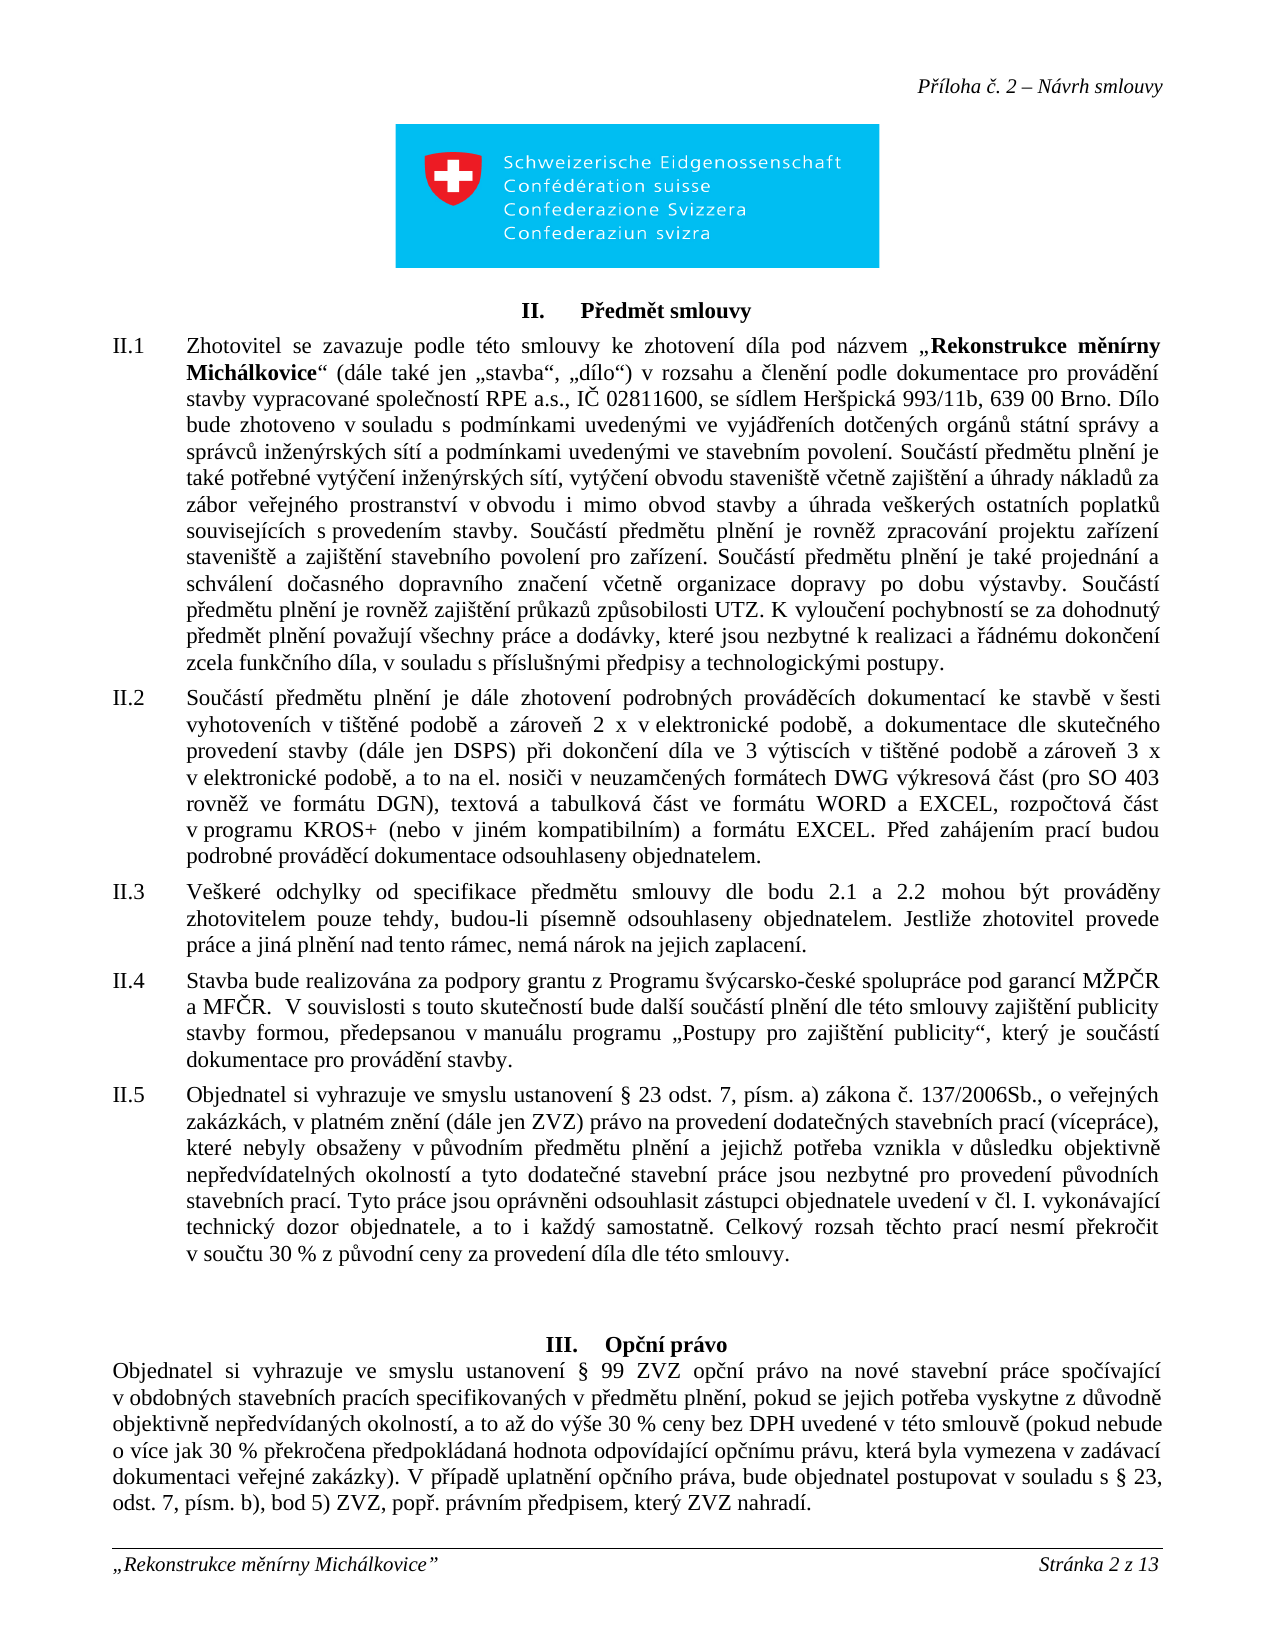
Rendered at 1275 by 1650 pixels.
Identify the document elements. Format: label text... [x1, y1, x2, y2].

list Zhotovitel se zavazuje podle této smlouvy ke zhotovení díla pod názvem „Rekonstrukce měnírny Michálkovice“ (dále také jen „stavba“, „dílo“) v rozsahu a členění podle dokumentace pro provádění stavby vypracované společností RPE a.s., IČ 02811600, se sídlem Heršpická 993/11b, 639 00 Brno. Dílo bude zhotoveno v souladu s podmínkami uvedenými ve vyjádřeních dotčených orgánů státní správy a správců inženýrských sítí a podmínkami uvedenými ve stavebním povolení. Součástí předmětu plnění je také potřebné vytýčení inženýrských sítí, vytýčení obvodu staveniště včetně zajištění a úhrady nákladů za zábor veřejného prostranství v obvodu i mimo obvod stavby a úhrada veškerých ostatních poplatků souvisejících s provedením stavby. Součástí předmětu plnění je rovněž zpracování projektu zařízení staveniště a zajištění stavebního povolení pro zařízení. Součástí předmětu plnění je také projednání a schválení dočasného dopravního značení včetně organizace dopravy po dobu výstavby. Součástí předmětu plnění je rovněž zajištění průkazů způsobilosti UTZ. K vyloučení pochybností se za dohodnutý předmět plnění považují všechny práce a dodávky, které jsou nezbytné k realizaci a řádnému dokončení zcela funkčního díla, v souladu s příslušnými předpisy a technologickými postupy. [112, 332, 1161, 675]
list Objednatel si vyhrazuje ve smyslu ustanovení § 23 odst. 7, písm. a) zákona č. 137/2006Sb., o veřejných zakázkách, v platném znění (dále jen ZVZ) právo na provedení dodatečných stavebních prací (vícepráce), které nebyly obsaženy v původním předmětu plnění a jejichž potřeba vznikla v důsledku objektivně nepředvídatelných okolností a tyto dodatečné stavební práce jsou nezbytné pro provedení původních stavebních prací. Tyto práce jsou oprávněni odsouhlasit zástupci objednatele uvedení v čl. I. vykonávající technický dozor objednatele, a to i každý samostatně. Celkový rozsah těchto prací nesmí překročit v součtu 30 % z původní ceny za provedení díla dle této smlouvy. [112, 1082, 1161, 1266]
list Stavba bude realizována za podpory grantu z Programu švýcarsko-české spolupráce pod garancí MŽPČR a MFČR. V souvislosti s touto skutečností bude další součástí plnění dle této smlouvy zajištění publicity stavby formou, předepsanou v manuálu programu „Postupy pro zajištění publicity“, který je součástí dokumentace pro provádění stavby. [112, 967, 1161, 1072]
picture [425, 153, 481, 205]
text Objednatel si vyhrazuje ve smyslu ustanovení § 99 ZVZ opční právo na nové stavební práce spočívající v obdobných stavebních pracích specifikovaných v předmětu plnění, pokud se jejich potřeba vyskytne z důvodně objektivně nepředvídaných okolností, a to až do výše 30 % ceny bez DPH uvedené v této smlouvě (pokud nebude o více jak 30 % překročena předpokládaná hodnota odpovídající opčnímu právu, která byla vymezena v zadávací dokumentaci veřejné zakázky). V případě uplatnění opčního práva, bude objednatel postupovat v souladu s § 23, odst. 7, písm. b), bod 5) ZVZ, popř. právním předpisem, který ZVZ nahradí. [112, 1358, 1163, 1516]
list Předmět smlouvy [112, 297, 1161, 323]
list Veškeré odchylky od specifikace předmětu smlouvy dle bodu 2.2 mohou být prováděny zhotovitelem pouze tehdy, budou-li písemně odsouhlaseny objednatelem. Jestliže zhotovitel provede práce a jiná plnění nad tento rámec, nemá nárok na jejich zaplacení. [112, 878, 1161, 957]
list Opční právo [112, 1331, 1161, 1358]
list Součástí předmětu plnění je dále zhotovení podrobných prováděcích dokumentací ke stavbě v šesti vyhotoveních v tištěné podobě a zároveň 2 x v elektronické podobě, a dokumentace dle skutečného provedení stavby (dále jen DSPS) při dokončení díla ve 3 výtiscích v tištěné podobě a zároveň 3 x v elektronické podobě, a to na el. nosiči v neuzamčených formátech DWG výkresová část (pro SO 403 rovněž ve formátu DGN), textová a tabulková část ve formátu WORD a EXCEL, rozpočtová část v programu KROS+ (nebo v jiném kompatibilním) a formátu EXCEL. Před zahájením prací budou podrobné prováděcí dokumentace odsouhlaseny objednatelem. [112, 684, 1161, 869]
